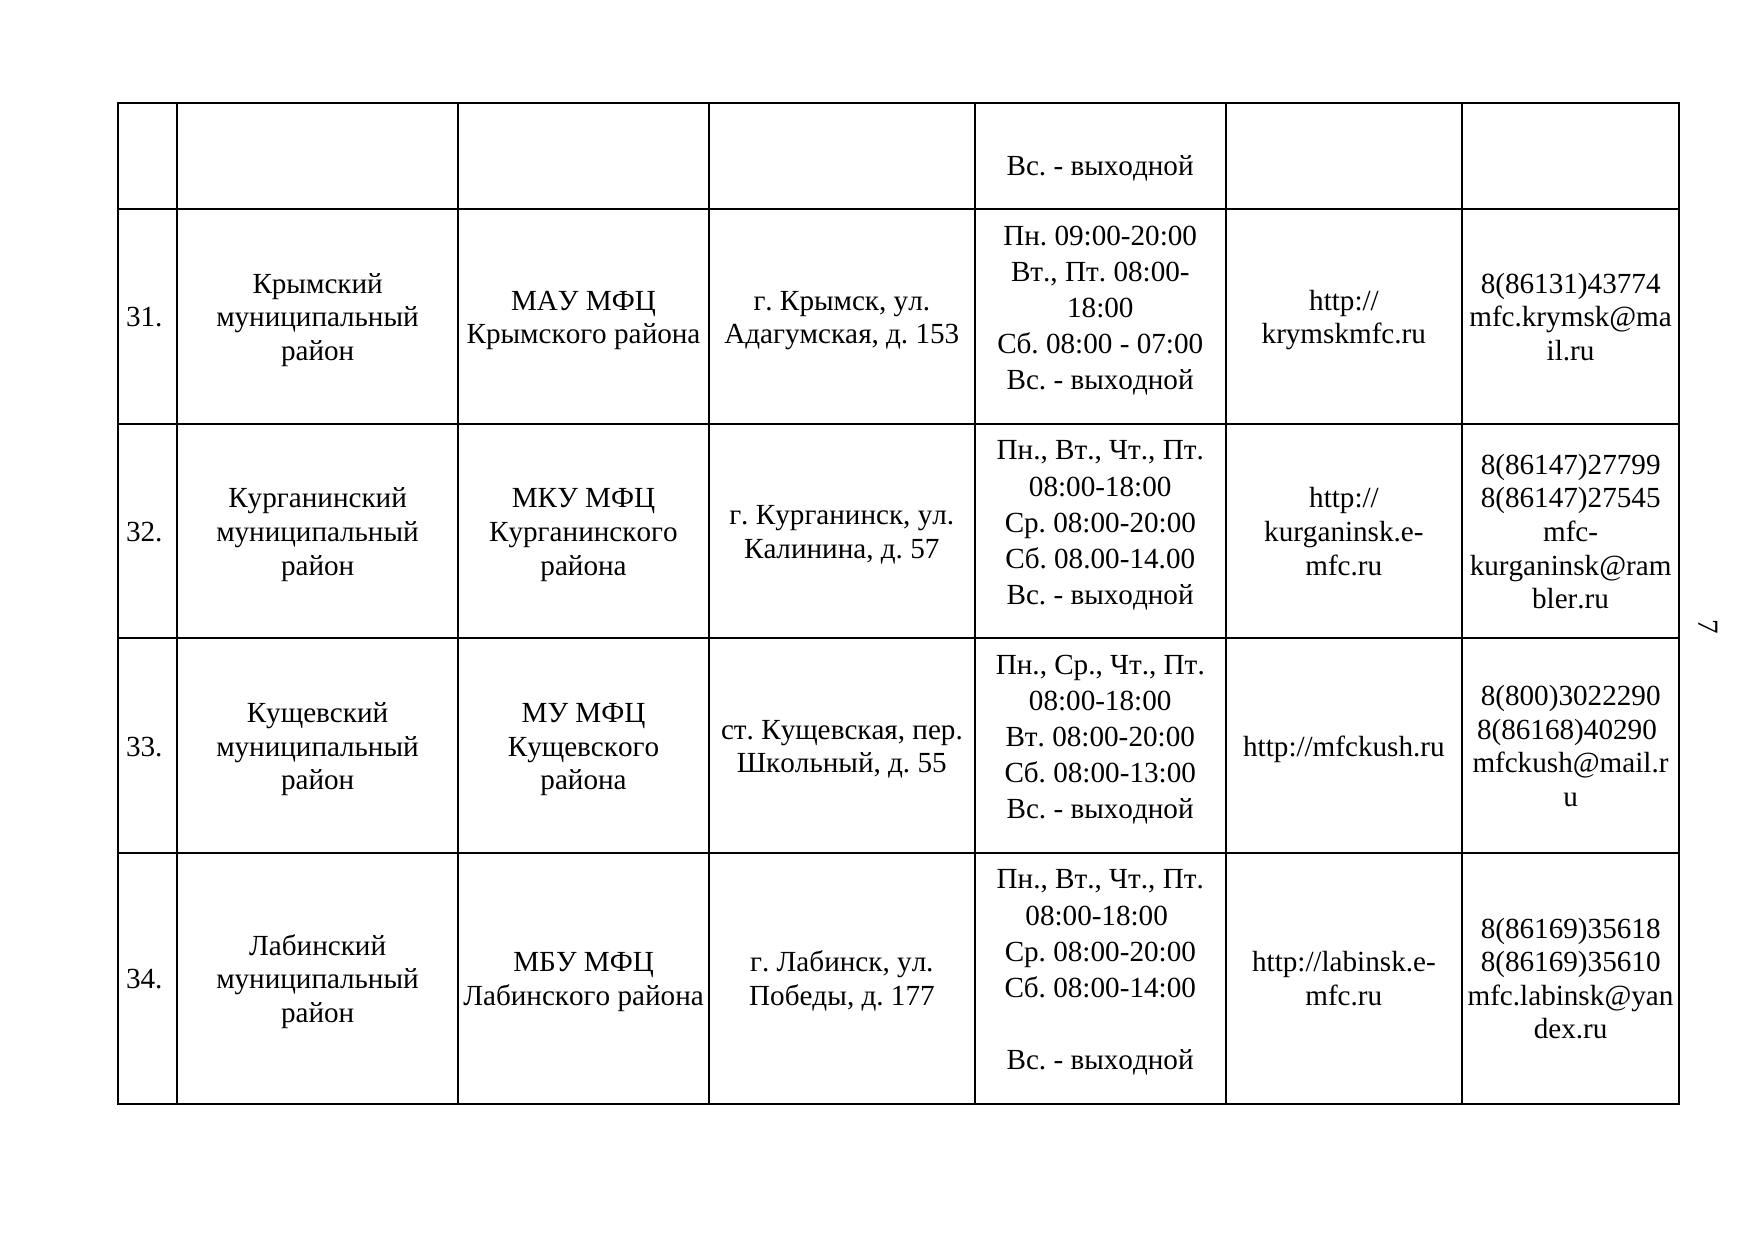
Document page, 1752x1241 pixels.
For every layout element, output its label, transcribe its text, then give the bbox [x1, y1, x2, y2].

table_cell 8(800)3022290 8(86168)40290 mfckush@mail.ru [1463, 639, 1678, 852]
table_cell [976, 104, 1225, 208]
table_cell г. Лабинск, ул. Победы, д. 177 [710, 854, 974, 1102]
table_cell [119, 854, 176, 1102]
table_cell ст. Кущевская, пер. Школьный, д. 55 [710, 639, 974, 852]
table_cell http://kurganinsk.e-mfc.ru [1227, 425, 1461, 637]
table_cell Крымский муниципальный район [178, 210, 457, 423]
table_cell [178, 104, 457, 208]
table_cell Кущевский муниципальный район [178, 639, 457, 852]
table_cell 8(86147)27799 8(86147)27545 mfc-kurganinsk@rambler.ru [1463, 425, 1678, 637]
table_cell Пн., Вт., Чт., Пт. 08:00-18:00 Ср. 08:00-20:00 Сб. 08.00-14.00 Вс. - выходной [976, 425, 1225, 637]
table_cell Лабинский муниципальный район [178, 854, 457, 1102]
table_cell http://krymskmfc.ru [1227, 210, 1461, 423]
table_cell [1227, 104, 1461, 208]
table_cell http://labinsk.e-mfc.ru [1227, 854, 1461, 1102]
table_cell Пн., Вт., Чт., Пт. 08:00-18:00 Ср. 08:00-20:00 Сб. 08:00-14:00 Вс. - выходной [976, 854, 1225, 1102]
table_cell МКУ МФЦ Курганинского района [459, 425, 708, 637]
table_cell 8(86169)35618 8(86169)35610 mfc.labinsk@yandex.ru [1463, 854, 1678, 1102]
table_cell [119, 210, 176, 423]
table_cell Курганинский муниципальный район [178, 425, 457, 637]
table_cell Пн. 09:00-20:00 Вт., Пт. 08:00-18:00 Сб. 08:00 - 07:00 Вс. - выходной [976, 210, 1225, 423]
table_cell г. Курганинск, ул. Калинина, д. 57 [710, 425, 974, 637]
table_cell [119, 639, 176, 852]
table_cell 8(86131)43774 mfc.krymsk@mail.ru [1463, 210, 1678, 423]
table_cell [710, 104, 974, 208]
table_cell http://mfckush.ru [1227, 639, 1461, 852]
table_cell Пн., Ср., Чт., Пт. 08:00-18:00 Вт. 08:00-20:00 Сб. 08:00-13:00 Вс. - выходной [976, 639, 1225, 852]
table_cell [1463, 104, 1678, 208]
table_cell МУ МФЦ Кущевского района [459, 639, 708, 852]
table_cell МБУ МФЦ Лабинского района [459, 854, 708, 1102]
table_cell г. Крымск, ул. Адагумская, д. 153 [710, 210, 974, 423]
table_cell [459, 104, 708, 208]
table_cell [119, 425, 176, 637]
table_cell МАУ МФЦ Крымского района [459, 210, 708, 423]
table_cell [119, 104, 176, 208]
